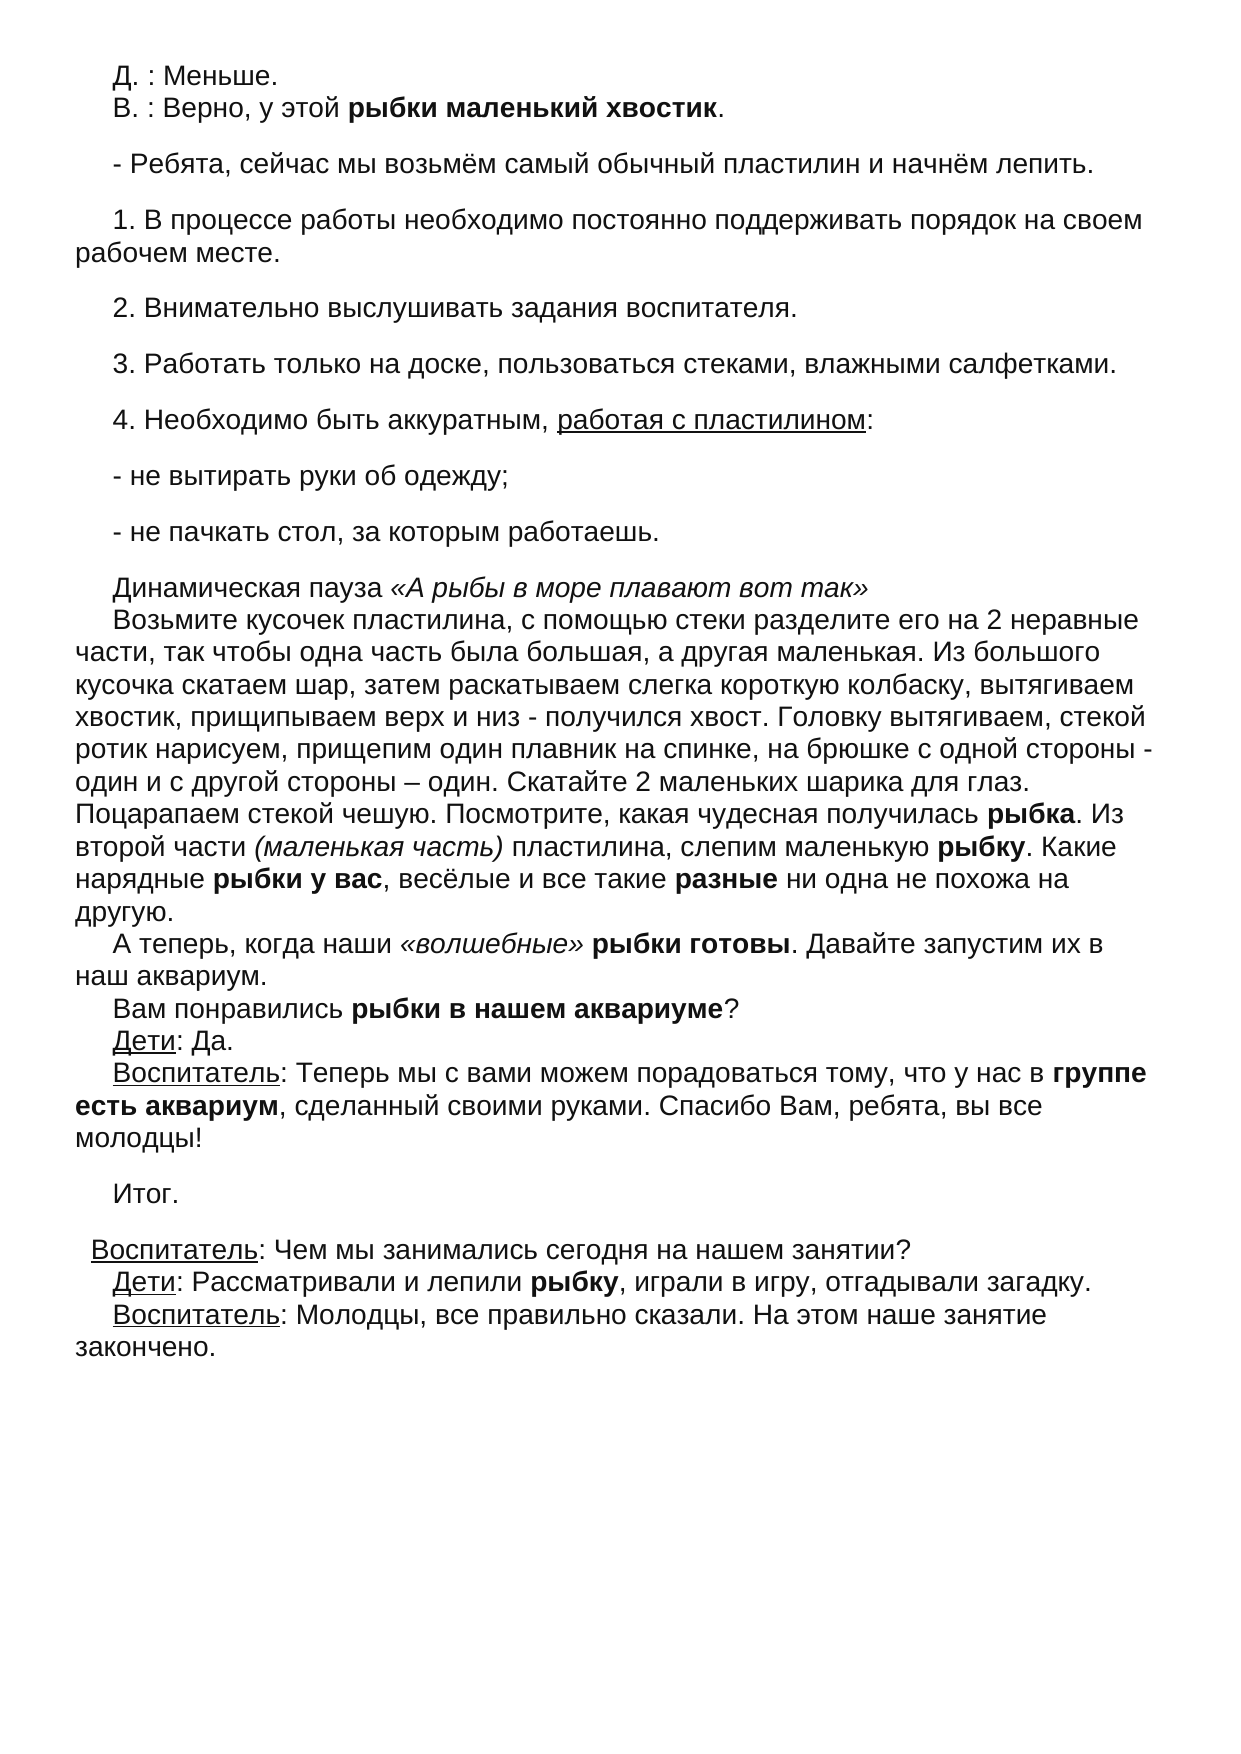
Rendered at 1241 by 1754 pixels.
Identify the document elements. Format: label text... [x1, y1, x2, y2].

text - не вытирать руки об одежду; [75, 459, 1165, 491]
text Д. : Меньше. [75, 59, 1165, 91]
text Дети: Рассматривали и лепили рыбку, играли в игру, отгадывали загадку. [75, 1265, 1165, 1298]
text А теперь, когда наши «волшебные» рыбки готовы. Давайте запустим их в наш аквариум. [75, 927, 1165, 992]
text 4. Необходимо быть аккуратным, работая с пластилином: [75, 403, 1165, 435]
text Дети: Да. [75, 1024, 1165, 1056]
text Воспитатель: Молодцы, все правильно сказали. На этом наше занятие закончено. [75, 1298, 1165, 1362]
text Воспитатель: Чем мы занимались сегодня на нашем занятии? [75, 1233, 1165, 1265]
text 1. В процессе работы необходимо постоянно поддерживать порядок на своем рабочем месте. [75, 203, 1165, 268]
text 3. Работать только на доске, пользоваться стеками, влажными салфетками. [75, 347, 1165, 379]
text Воспитатель: Теперь мы с вами можем порадоваться тому, что у нас в группе есть аквариум, сделанный своими руками. Спасибо Вам, ребята, вы все молодцы! [75, 1056, 1165, 1154]
text - Ребята, сейчас мы возьмём самый обычный пластилин и начнём лепить. [75, 147, 1165, 180]
text - не пачкать стол, за которым работаешь. [75, 515, 1165, 547]
text Итог. [75, 1177, 1165, 1209]
text Динамическая пауза «А рыбы в море плавают вот так» [75, 571, 1165, 603]
text В. : Верно, у этой рыбки маленький хвостик. [75, 91, 1165, 124]
text Возьмите кусочек пластилина, с помощью стеки разделите его на 2 неравные части, так чтобы одна часть была большая, а другая маленькая. Из большого кусочка скатаем шар, затем раскатываем слегка короткую колбаску, вытягиваем хвостик, прищипываем верх и низ - получился хвост. Головку вытягиваем, стекой ротик нарисуем, прищепим один плавник на спинке, на брюшке с одной стороны - один и с другой стороны – один. Скатайте 2 маленьких шарика для глаз. Поцарапаем стекой чешую. Посмотрите, какая чудесная получилась рыбка. Из второй части (маленькая часть) пластилина, слепим маленькую рыбку. Какие нарядные рыбки у вас, весёлые и все такие разные ни одна не похожа на другую. [75, 603, 1165, 927]
text 2. Внимательно выслушивать задания воспитателя. [75, 291, 1165, 324]
text Вам понравились рыбки в нашем аквариуме? [75, 992, 1165, 1024]
